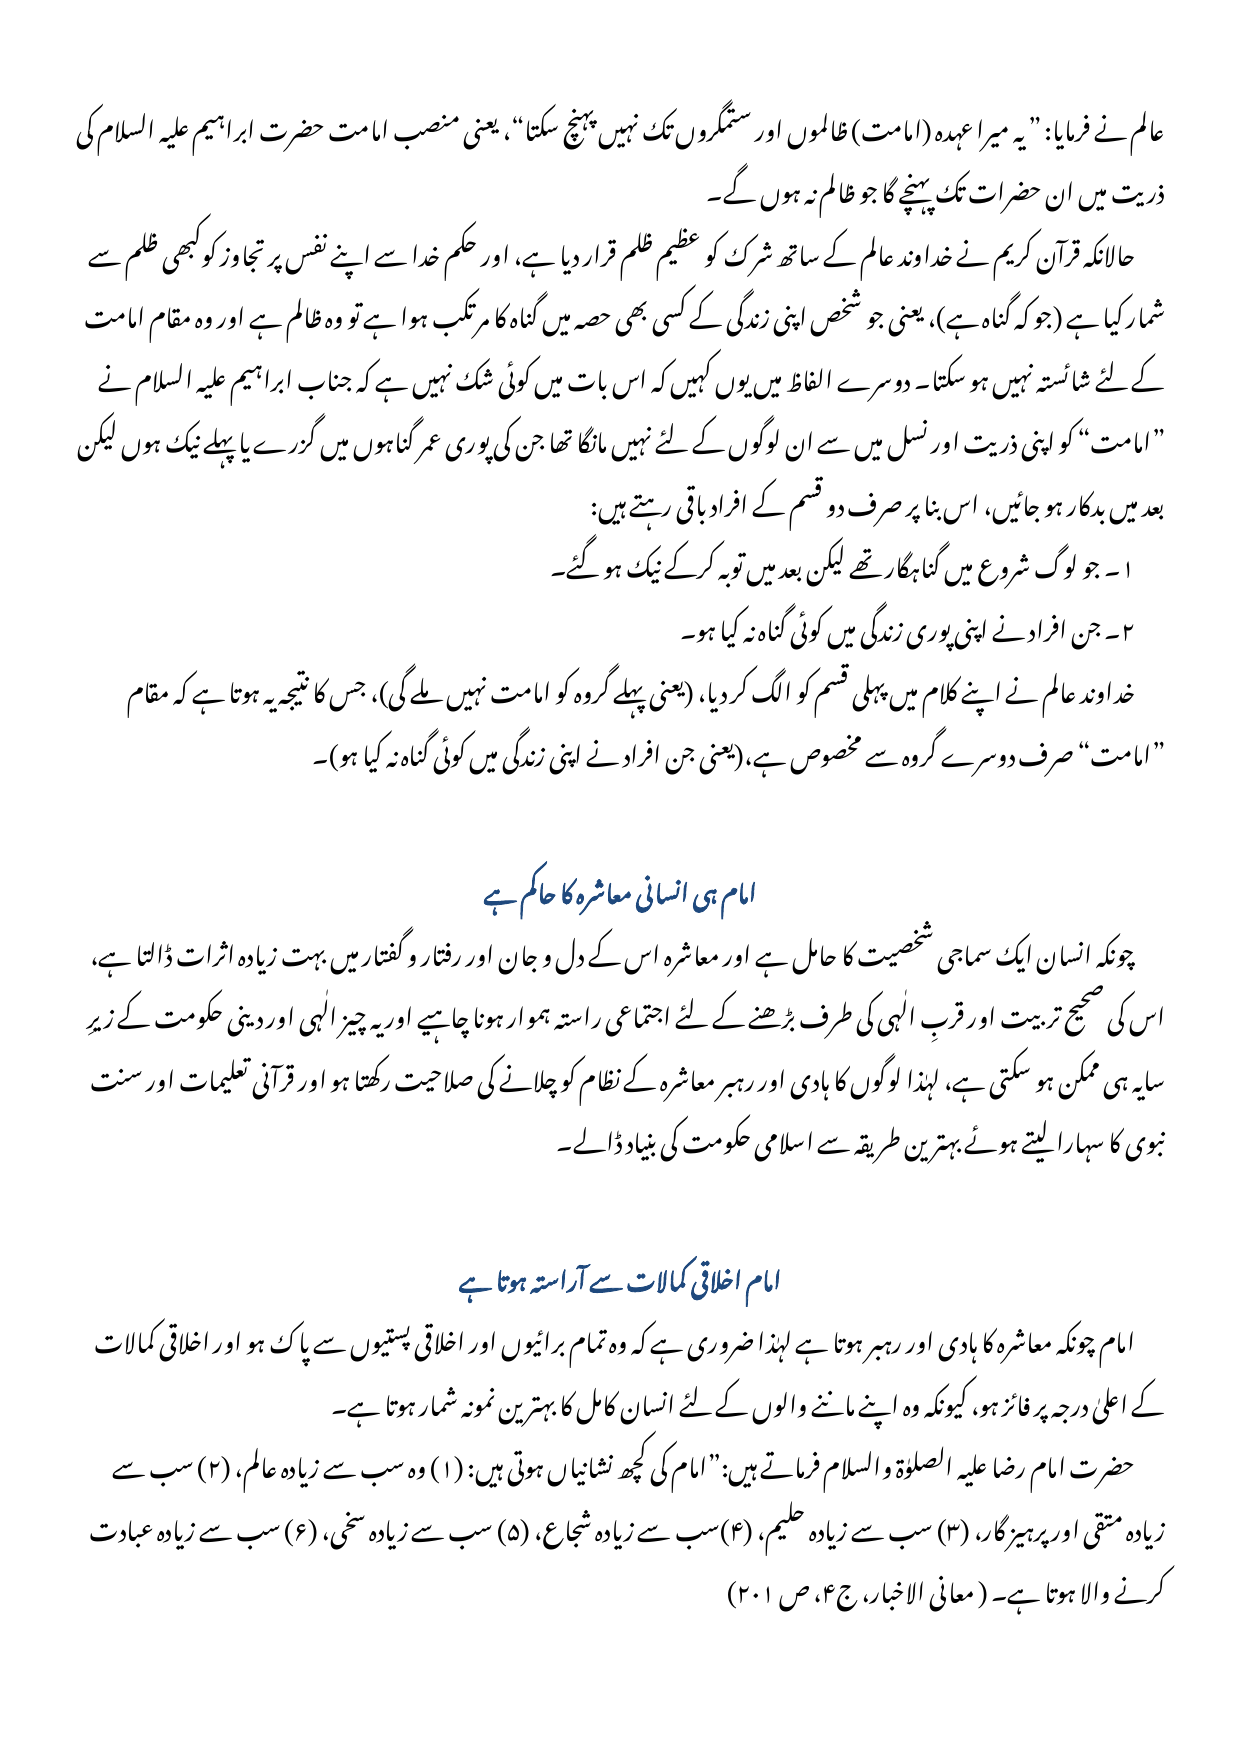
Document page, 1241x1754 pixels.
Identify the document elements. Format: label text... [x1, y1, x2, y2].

text چونکہ انسان ایک سماجی شخصیت کا حامل ہے اور معاشرہ اس کے دل و جان اور رفتار و گفتار میں بہت زیادہ اثرات ڈالتا ہے، اس کی صحیح تربیت اور قربِ الٰہی کی طرف بڑھنے کے لئے اجتماعی راستہ ہموار ہونا چاہیے اور یہ چیز الٰہی اور دینی حکومت کے زیرِ سایہ ہی ممکن ہو سکتی ہے، لہٰذا لوگوں کا ہادی اور رہبر معاشرہ کے نظام کو چلانے کی صلاحیت رکھتا ہو اور قرآنی تعلیمات اور سنت نبوی کا سہارا لیتے ہوئے بہترین طریقہ سے اسلامی حکومت کی بنیاد ڈالے۔ [75, 919, 1165, 1169]
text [75, 94, 1165, 219]
text ۲۔ جن افراد نے اپنی پوری زندگی میں کوئی گناہ نہ کیا ہو۔ [75, 594, 1165, 656]
subtitle امام اخلاقی کمالات سے آراستہ ہوتا ہے [75, 1244, 1165, 1306]
text امام چونکہ معاشرہ کا ہادی اور رہبر ہوتا ہے لہٰذا ضروری ہے کہ وہ تمام برائیوں اور اخلاقی پستیوں سے پاک ہو اور اخلاقی کمالات کے اعلیٰ درجہ پر فائز ہو، کیونکہ وہ اپنے ماننے والوں کے لئے انسان کامل کا بہترین نمونہ شمار ہوتا ہے۔ [75, 1306, 1165, 1431]
text خداوند عالم نے اپنے کلام میں پہلی قسم کو الگ کر دیا، (یعنی پہلے گروہ کو امامت نہیں ملے گی)، جس کا نتیجہ یہ ہوتا ہے کہ مقام ”امامت“ صرف دوسرے گروہ سے مخصوص ہے،(یعنی جن افراد نے اپنی زندگی میں کوئی گناہ نہ کیا ہو)۔ [75, 656, 1165, 781]
text ۱۔ جو لوگ شروع میں گناہگار تھے لیکن بعد میں توبہ کرکے نیک ہو گئے۔ [75, 531, 1165, 594]
text حضرت امام رضا علیہ الصلوٰة والسلام فرماتے ہیں:”امام کی کچھ نشانیاں ہوتی ہیں: (۱) وہ سب سے زیادہ عالم، (۲) سب سے زیادہ متقی اورپرہیز گار، (۳) سب سے زیادہ حلیم، (۴)سب سے زیادہ شجاع، (۵) سب سے زیادہ سخی، (۶) سب سے زیادہ عبادت کرنے والا ہوتا ہے۔ ( معانی الاخبار، ج۴، ص ۲۰۱) [75, 1431, 1165, 1619]
text حالانکہ قرآن کریم نے خداوند عالم کے ساتھ شرک کو عظیم ظلم قرار دیا ہے، اور حکم خدا سے اپنے نفس پر تجاوز کوکبھی ظلم سے شمار کیا ہے (جو کہ گناہ ہے)، یعنی جو شخص اپنی زندگی کے کسی بھی حصہ میں گناہ کا مرتکب ہوا ہے تو وہ ظالم ہے اور وہ مقام امامت کے لئے شائستہ نہیں ہو سکتا۔ دوسرے الفاظ میں یوں کہیں کہ اس بات میں کوئی شک نہیں ہے کہ جناب ابراہیم علیہ السلام نے ”امامت“ کو اپنی ذریت اور نسل میں سے ان لوگوں کے لئے نہیں مانگا تھا جن کی پوری عمر گناہوں میں گزرے یا پہلے نیک ہوں لیکن بعد میں بدکار ہو جائیں، اس بنا پر صرف دو قسم کے افراد باقی رہتے ہیں: [75, 219, 1165, 531]
subtitle امام ہی انسانی معاشرہ کا حاکم ہے [75, 856, 1165, 919]
